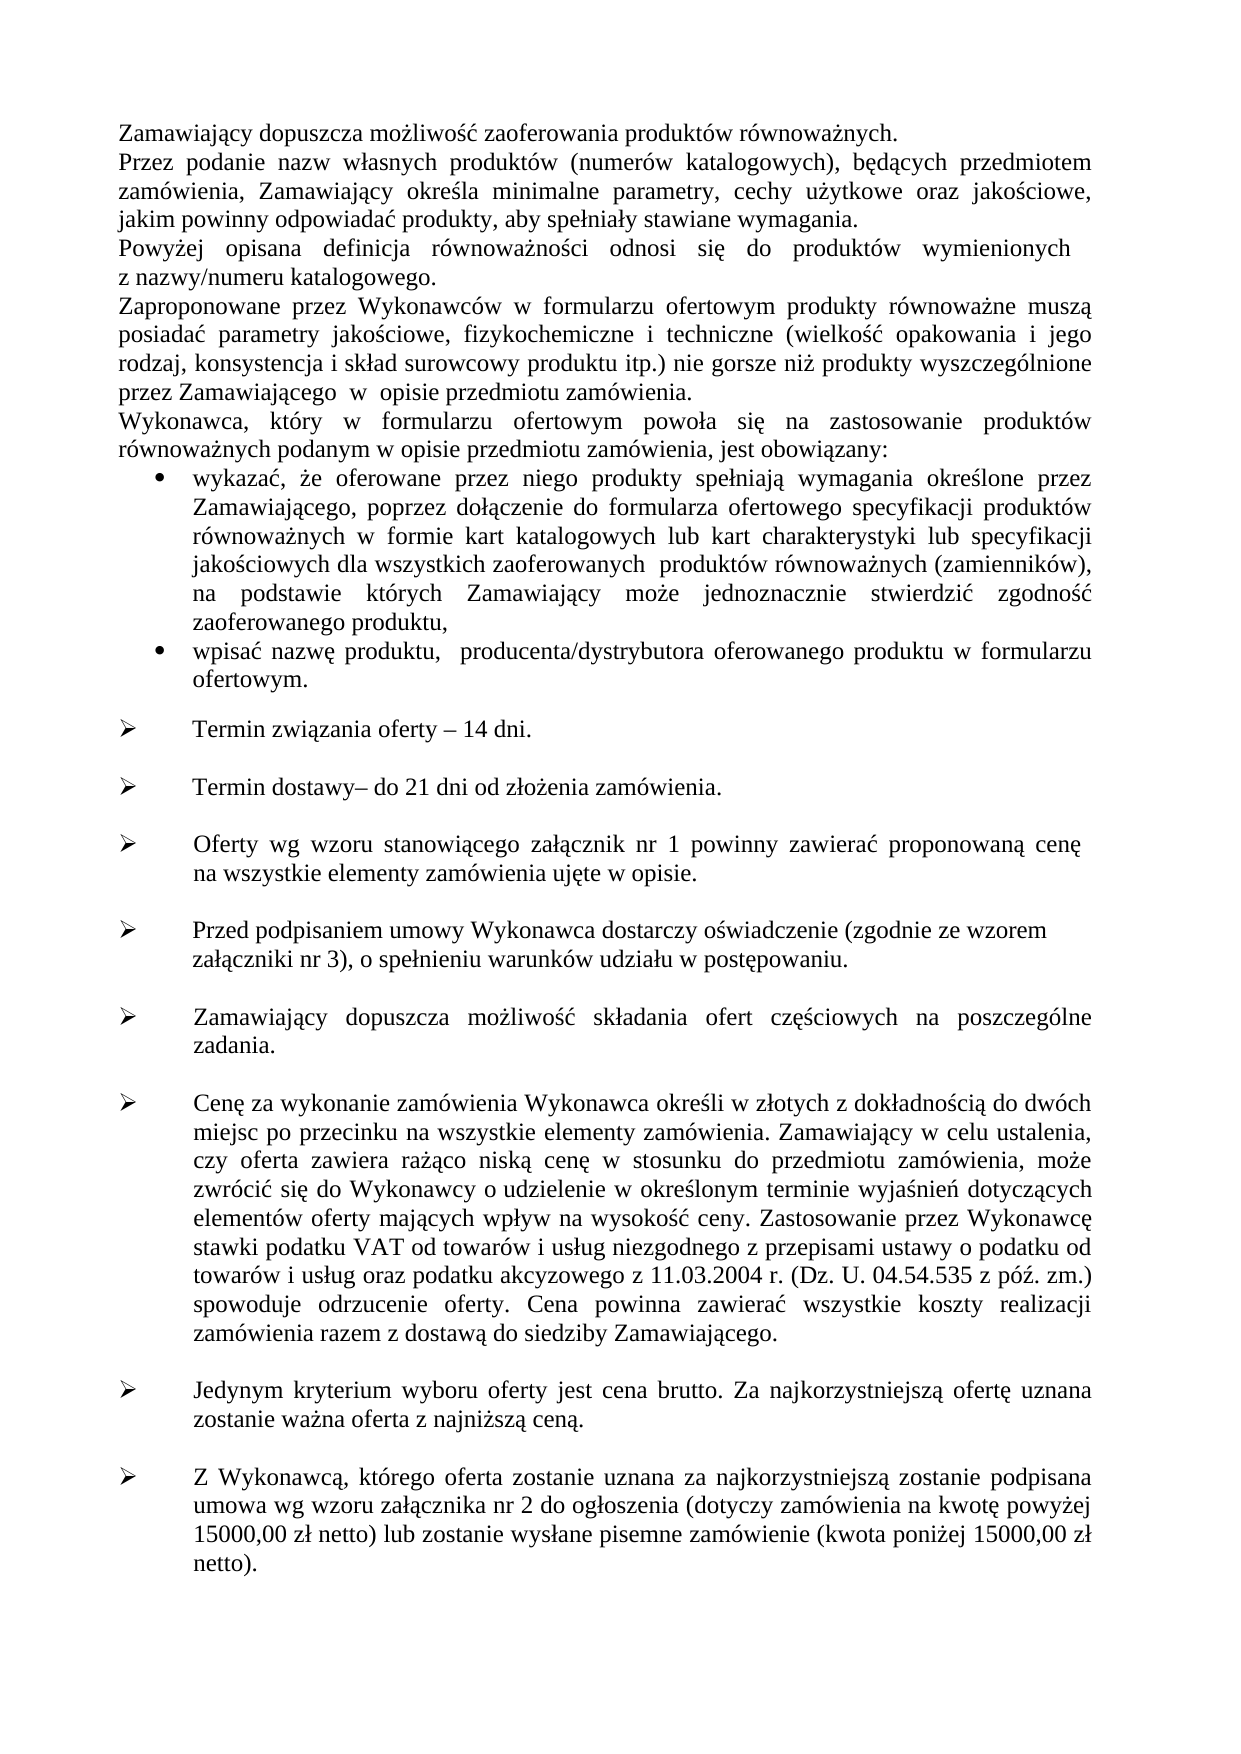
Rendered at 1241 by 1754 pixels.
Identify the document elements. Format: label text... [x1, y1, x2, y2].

list wykazać, że oferowane przez niego produkty spełniają wymagania określone przez Zamawiającego, poprzez dołączenie do formularza ofertowego specyfikacji produktów równoważnych w formie kart katalogowych lub kart charakterystyki lub specyfikacji jakościowych dla wszystkich zaoferowanych produktów równoważnych (zamienników), na podstawie których Zamawiający może jednoznacznie stwierdzić zgodność zaoferowanego produktu, [155, 463, 1093, 636]
list Przed podpisaniem umowy Wykonawca dostarczy oświadczenie (zgodnie ze wzorem załączniki nr 3), o spełnieniu warunków udziału w postępowaniu. [118, 915, 1093, 973]
list Termin związania oferty – 14 dni. [118, 714, 1093, 743]
text Wykonawca, który w formularzu ofertowym powoła się na zastosowanie produktów równoważnych podanym w opisie przedmiotu zamówienia, jest obowiązany: [118, 406, 1093, 463]
list Jedynym kryterium wyboru oferty jest cena brutto. Za najkorzystniejszą ofertę uznana zostanie ważna oferta z najniższą ceną. [118, 1375, 1093, 1433]
list wpisać nazwę produktu, producenta/dystrybutora oferowanego produktu w formularzu ofertowym. [155, 636, 1093, 693]
list Oferty wg wzoru stanowiącego załącznik nr 1 powinny zawierać proponowaną cenę na wszystkie elementy zamówienia ujęte w opisie. [118, 829, 1093, 887]
text Zamawiający dopuszcza możliwość zaoferowania produktów równoważnych. [118, 118, 1093, 147]
list Termin dostawy– do 21 dni od złożenia zamówienia. [118, 772, 1093, 800]
text Powyżej opisana definicja równoważności odnosi się do produktów wymienionych z nazwy/numeru katalogowego. [118, 233, 1093, 291]
text Przez podanie nazw własnych produktów (numerów katalogowych), będących przedmiotem zamówienia, Zamawiający określa minimalne parametry, cechy użytkowe oraz jakościowe, jakim powinny odpowiadać produkty, aby spełniały stawiane wymagania. [118, 147, 1093, 233]
text Zaproponowane przez Wykonawców w formularzu ofertowym produkty równoważne muszą posiadać parametry jakościowe, fizykochemiczne i techniczne (wielkość opakowania i jego rodzaj, konsystencja i skład surowcowy produktu itp.) nie gorsze niż produkty wyszczególnione przez Zamawiającego w opisie przedmiotu zamówienia. [118, 291, 1093, 406]
list Zamawiający dopuszcza możliwość składania ofert częściowych na poszczególne zadania. [118, 1002, 1093, 1059]
list Cenę za wykonanie zamówienia Wykonawca określi w złotych z dokładnością do dwóch miejsc po przecinku na wszystkie elementy zamówienia. Zamawiający w celu ustalenia, czy oferta zawiera rażąco niską cenę w stosunku do przedmiotu zamówienia, może zwrócić się do Wykonawcy o udzielenie w określonym terminie wyjaśnień dotyczących elementów oferty mających wpływ na wysokość ceny. Zastosowanie przez Wykonawcę stawki podatku VAT od towarów i usług niezgodnego z przepisami ustawy o podatku od towarów i usług oraz podatku akcyzowego z 11.03.2004 r. (Dz. U. 04.54.535 z póź. zm.) spowoduje odrzucenie oferty. Cena powinna zawierać wszystkie koszty realizacji zamówienia razem z dostawą do siedziby Zamawiającego. [118, 1088, 1093, 1347]
list Z Wykonawcą, którego oferta zostanie uznana za najkorzystniejszą zostanie podpisana umowa wg wzoru załącznika nr 2 do ogłoszenia (dotyczy zamówienia na kwotę powyżej 15000,00 zł netto) lub zostanie wysłane pisemne zamówienie (kwota poniżej 15000,00 zł netto). [118, 1462, 1093, 1577]
